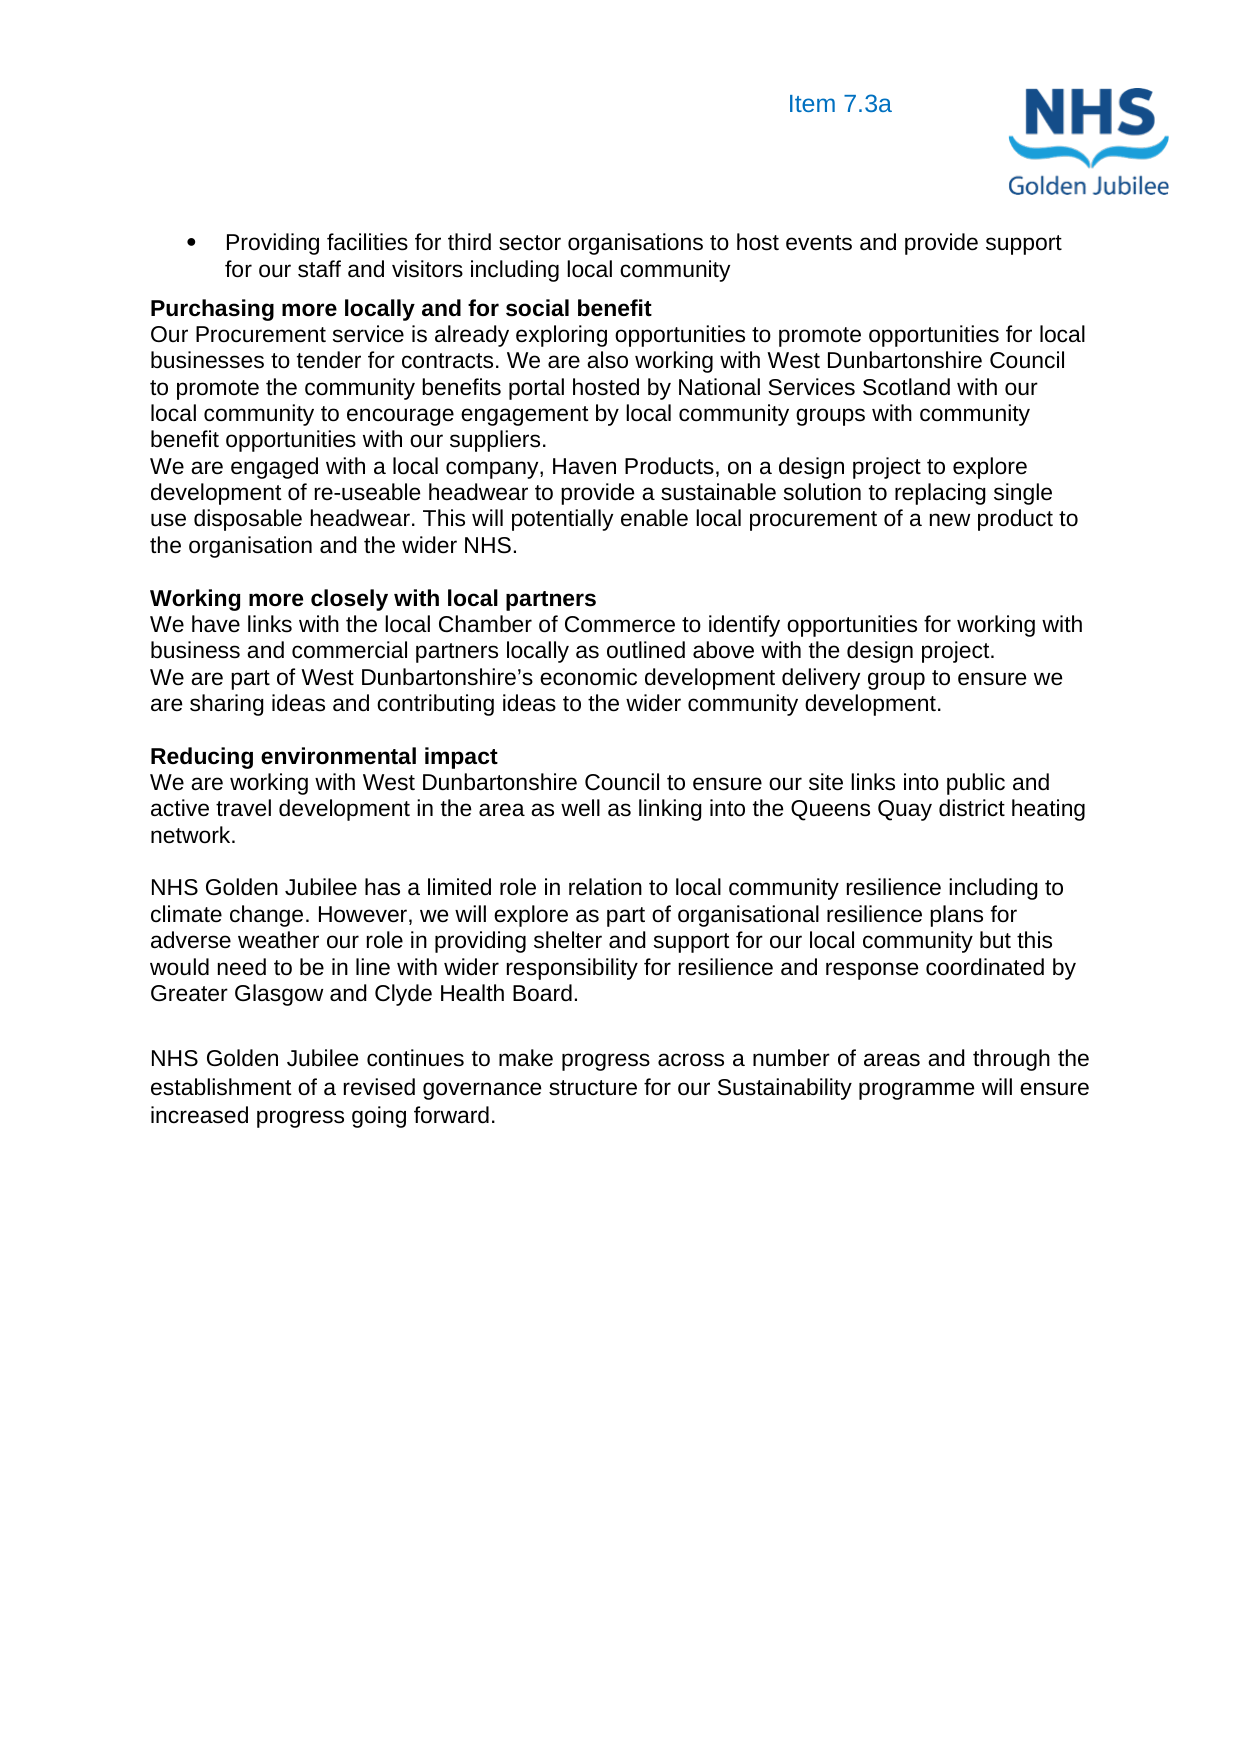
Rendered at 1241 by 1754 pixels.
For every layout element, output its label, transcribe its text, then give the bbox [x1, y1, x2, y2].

text We are working with West Dunbartonshire Council to ensure our site links into public and active travel development in the area as well as linking into the Queens Quay district heating network. [150, 769, 1090, 848]
text Our Procurement service is already exploring opportunities to promote opportunities for local businesses to tender for contracts. We are also working with West Dunbartonshire Council to promote the community benefits portal hosted by National Services Scotland with our local community to encourage engagement by local community groups with community benefit opportunities with our suppliers. [150, 321, 1090, 453]
text NHS Golden Jubilee continues to make progress across a number of areas and through the establishment of a revised governance structure for our Sustainability programme will ensure increased progress going forward. [150, 1045, 1090, 1128]
text Reducing environmental impact [150, 743, 1090, 769]
text We have links with the local Chamber of Commerce to identify opportunities for working with business and commercial partners locally as outlined above with the design project. [150, 611, 1090, 663]
text NHS Golden Jubilee has a limited role in relation to local community resilience including to climate change. However, we will explore as part of organisational resilience plans for adverse weather our role in providing shelter and support for our local community but this would need to be in line with wider responsibility for resilience and response coordinated by Greater Glasgow and Clyde Health Board. [150, 874, 1090, 1006]
text Working more closely with local partners [150, 584, 1090, 611]
list Providing facilities for third sector organisations to host events and provide support for our staff and visitors including local community [187, 229, 1090, 282]
text We are engaged with a local company, Haven Products, on a design project to explore development of re-useable headwear to provide a sustainable solution to replacing single use disposable headwear. This will potentially enable local procurement of a new product to the organisation and the wider NHS. [150, 453, 1090, 558]
text We are part of West Dunbartonshire’s economic development delivery group to ensure we are sharing ideas and contributing ideas to the wider community development. [150, 663, 1090, 716]
picture [1008, 88, 1169, 201]
text Purchasing more locally and for social benefit [150, 294, 1090, 321]
